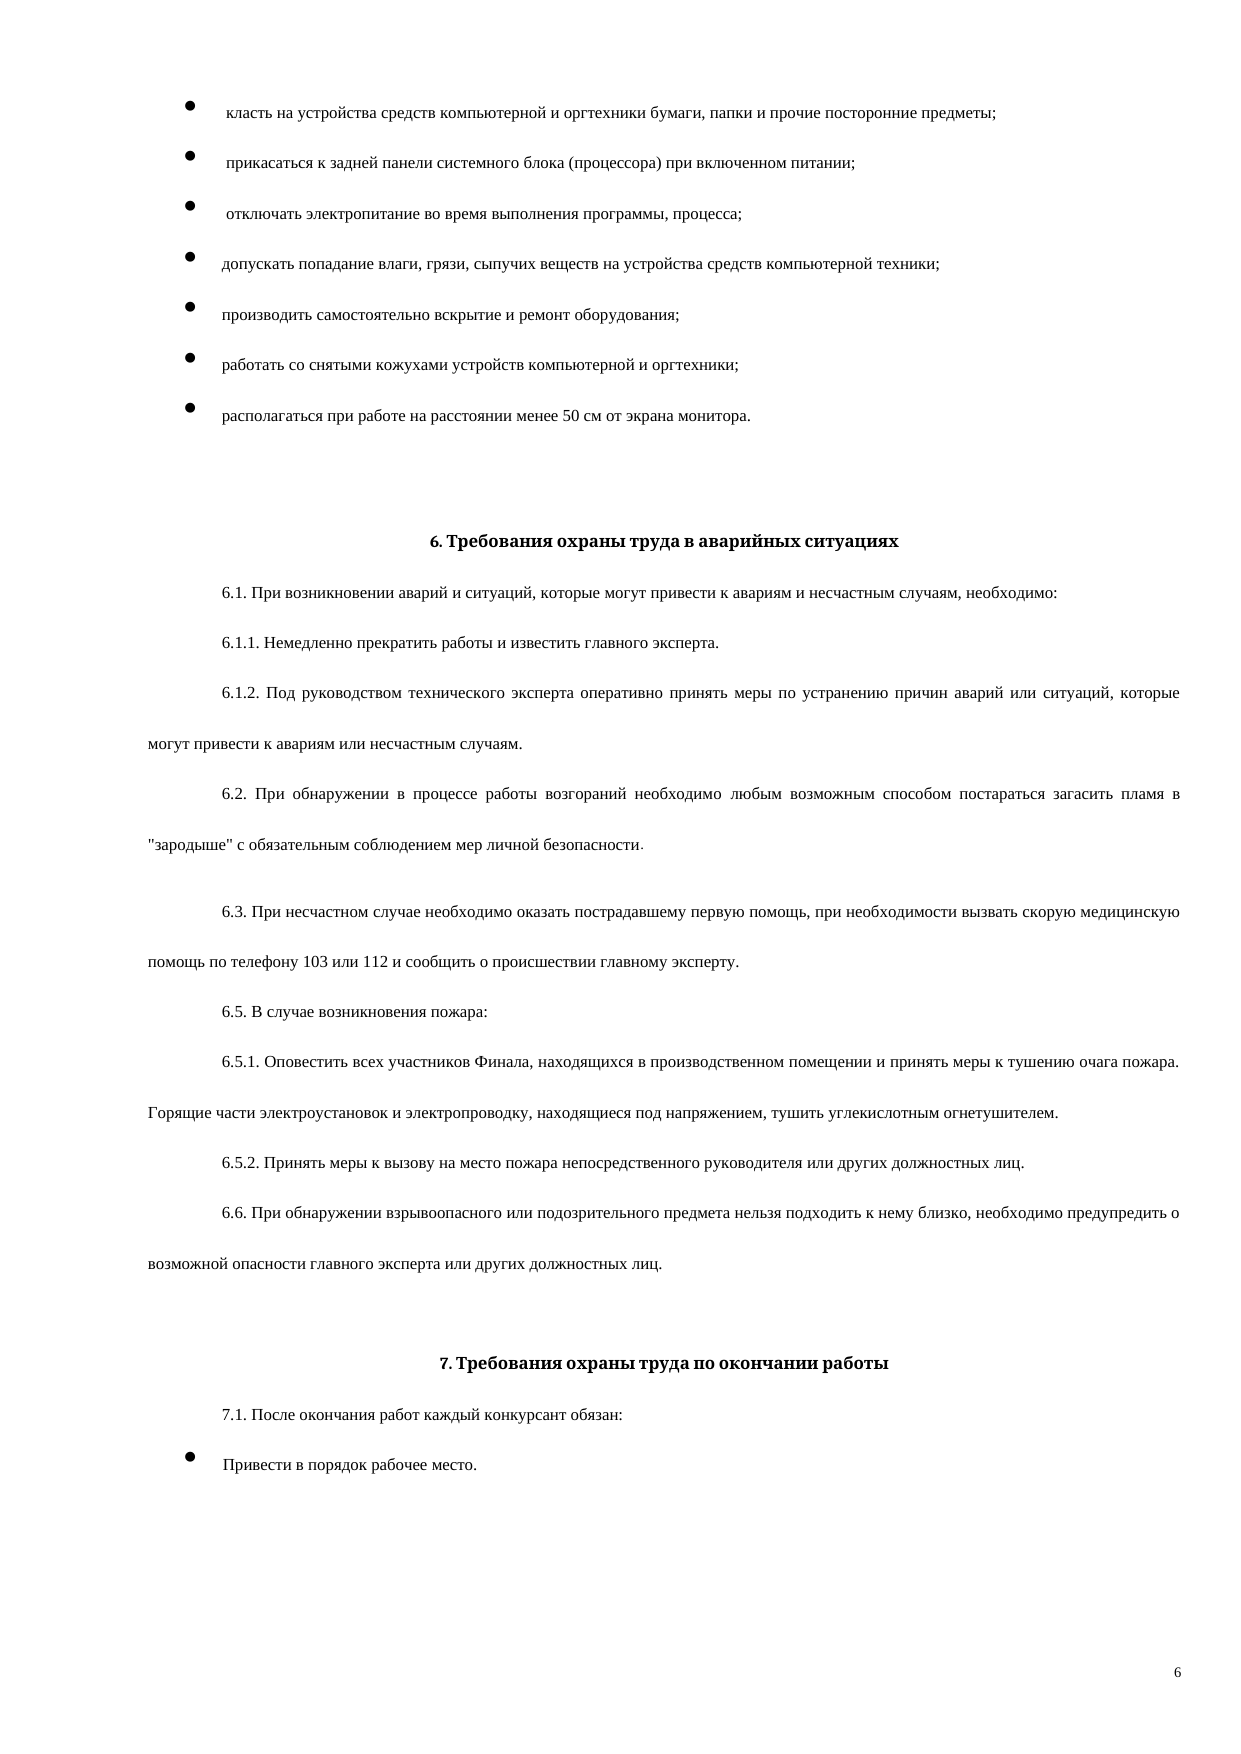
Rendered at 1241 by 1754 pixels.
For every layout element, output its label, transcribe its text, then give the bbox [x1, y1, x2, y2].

text 6.5.1. Оповестить всех участников Финала, находящихся в производственном помещении и принять меры к тушению очага пожара. Горящие части электроустановок и электропроводку, находящиеся под напряжением, тушить углекислотным огнетушителем. [148, 1038, 1181, 1122]
text 7. Требования охраны труда по окончании работы [148, 1340, 1181, 1373]
list класть на устройства средств компьютерной и оргтехники бумаги, папки и прочие посторонние предметы; [185, 89, 1181, 122]
list работать со снятыми кожухами устройств компьютерной и оргтехники; [185, 341, 1181, 374]
text 6.1. При возникновении аварий и ситуаций, которые могут привести к авариям и несчастным случаям, необходимо: [148, 568, 1181, 602]
text 6.3. При несчастном случае необходимо оказать пострадавшему первую помощь, при необходимости вызвать скорую медицинскую помощь по телефону 103 или 112 и сообщить о происшествии главному эксперту. [148, 887, 1181, 971]
text 6.5. В случае возникновения пожара: [148, 988, 1181, 1021]
text 6.2. При обнаружении в процессе работы возгораний необходимо любым возможным способом постараться загасить пламя в "зародыше" с обязательным соблюдением мер личной безопасности. [148, 770, 1181, 854]
text 7.1. После окончания работ каждый конкурсант обязан: [148, 1390, 1181, 1424]
text 6.1.1. Немедленно прекратить работы и известить главного эксперта. [148, 619, 1181, 652]
list отключать электропитание во время выполнения программы, процесса; [185, 189, 1181, 223]
text 6.5.2. Принять меры к вызову на место пожара непосредственного руководителя или других должностных лиц. [148, 1139, 1181, 1172]
list располагаться при работе на расстоянии менее 50 см от экрана монитора. [185, 391, 1181, 425]
text 6.1.2. Под руководством технического эксперта оперативно принять меры по устранению причин аварий или ситуаций, которые могут привести к авариям или несчастным случаям. [148, 669, 1181, 753]
list производить самостоятельно вскрытие и ремонт оборудования; [185, 290, 1181, 324]
list Привести в порядок рабочее место. [185, 1441, 1181, 1474]
list прикасаться к задней панели системного блока (процессора) при включенном питании; [185, 139, 1181, 173]
text 6.6. При обнаружении взрывоопасного или подозрительного предмета нельзя подходить к нему близко, необходимо предупредить о возможной опасности главного эксперта или других должностных лиц. [148, 1189, 1181, 1273]
text 6. Требования охраны труда в аварийных ситуациях [148, 518, 1181, 552]
list допускать попадание влаги, грязи, сыпучих веществ на устройства средств компьютерной техники; [185, 240, 1181, 273]
